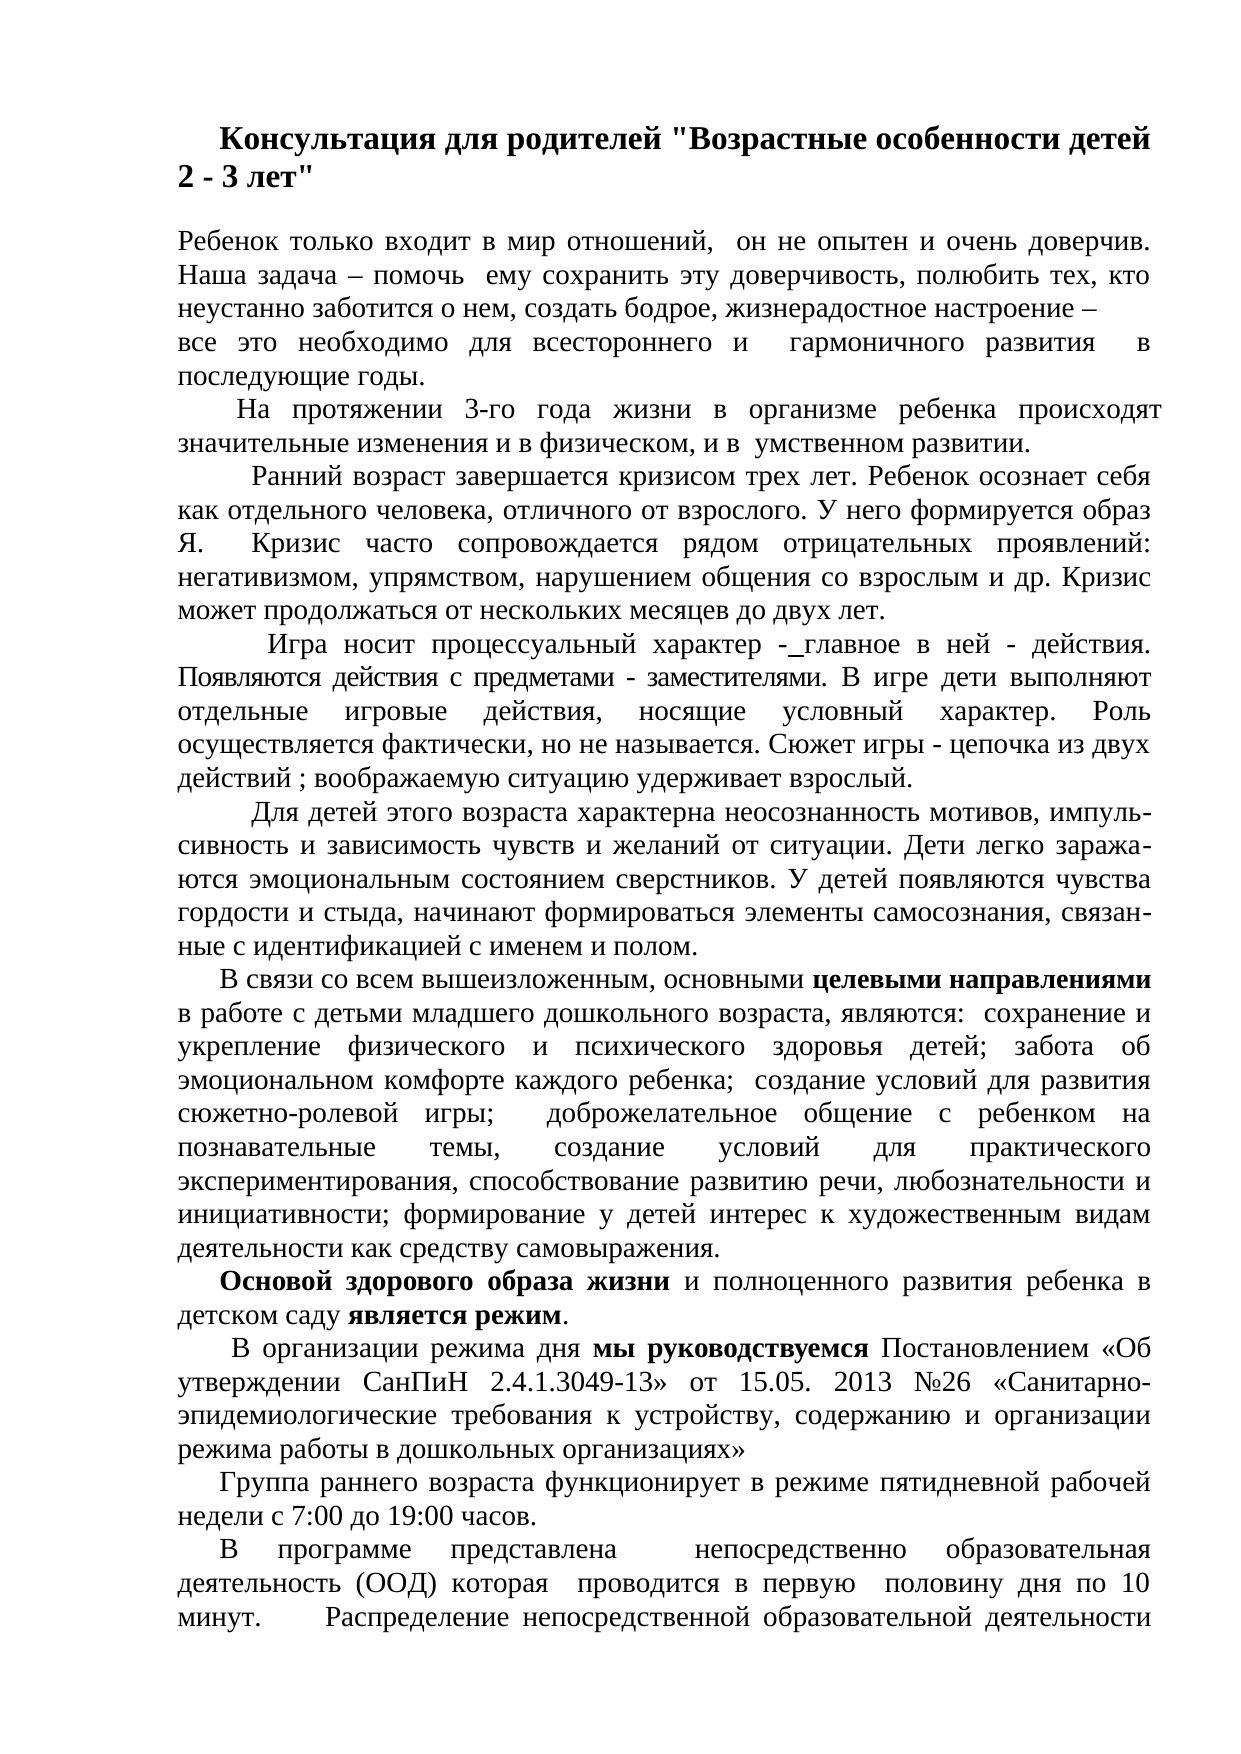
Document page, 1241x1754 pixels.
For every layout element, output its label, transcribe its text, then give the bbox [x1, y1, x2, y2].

text Ребенок только входит в мир отношений, он не опытен и очень доверчив. Наша задача – помочь ему сохранить эту доверчивость, полюбить тех, кто неустанно заботится о нем, создать бодрое, жизнерадостное настроение – [177, 223, 1152, 324]
text Ранний возраст завершается кризисом трех лет. Ребенок осознает себя как отдельного человека, отличного от взрослого. У него формируется образ Я. Кризис часто сопровождается рядом отрицательных проявлений: негативизмом, упрямством, нарушением общения со взрослым и др. Кризис может продолжаться от нескольких месяцев до двух лет. [177, 458, 1152, 626]
list На протяжении 3-го года жизни в организме ребенка происходят значительные изменения и в физическом, и в умственном развитии. [177, 391, 1163, 458]
text Группа раннего возраста функционирует в режиме пятидневной рабочей недели с 7:00 до 19:00 часов. [177, 1464, 1152, 1532]
text Консультация для родителей "Возрастные особенности детей 2 - 3 лет" [177, 118, 1152, 195]
text Для детей этого возраста характерна неосознанность мотивов, импульсивность и зависимость чувств и желаний от ситуации. Дети легко заражаются эмоциональным состоянием сверстников. У детей появляются чувства гордости и стыда, начинают формироваться элементы самосознания, связанные с идентификацией с именем и полом. [177, 794, 1152, 961]
text Игра носит процессуальный характер - главное в ней - действия. Появляются действия с предметами - заместителями. В игре дети выполняют отдельные игровые действия, носящие условный характер. Роль осуществляется фактически, но не называется. Сюжет игры - цепочка из двух действий ; воображаемую ситуацию удерживает взрослый. [177, 626, 1152, 794]
text В организации режима дня мы руководствуемся Постановлением «Об утверждении СанПиН 2.4.1.3049-13» от 15.05. 2013 №26 «Санитарно-эпидемиологические требования к устройству, содержанию и организации режима работы в дошкольных организациях» [177, 1330, 1152, 1464]
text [177, 1532, 1152, 1632]
text Основой здорового образа жизни и полноценного развития ребенка в детском саду является режим. [177, 1263, 1152, 1330]
text В связи со всем вышеизложенным, основными целевыми направлениями в работе с детьми младшего дошкольного возраста, являются: сохранение и укрепление физического и психического здоровья детей; забота об эмоциональном комфорте каждого ребенка; создание условий для развития сюжетно-ролевой игры; доброжелательное общение с ребенком на познавательные темы, создание условий для практического экспериментирования, способствование развитию речи, любознательности и инициативности; формирование у детей интерес к художественным видам деятельности как средству самовыражения. [177, 961, 1152, 1263]
text все это необходимо для всестороннего и гармоничного развития в последующие годы. [177, 324, 1152, 391]
